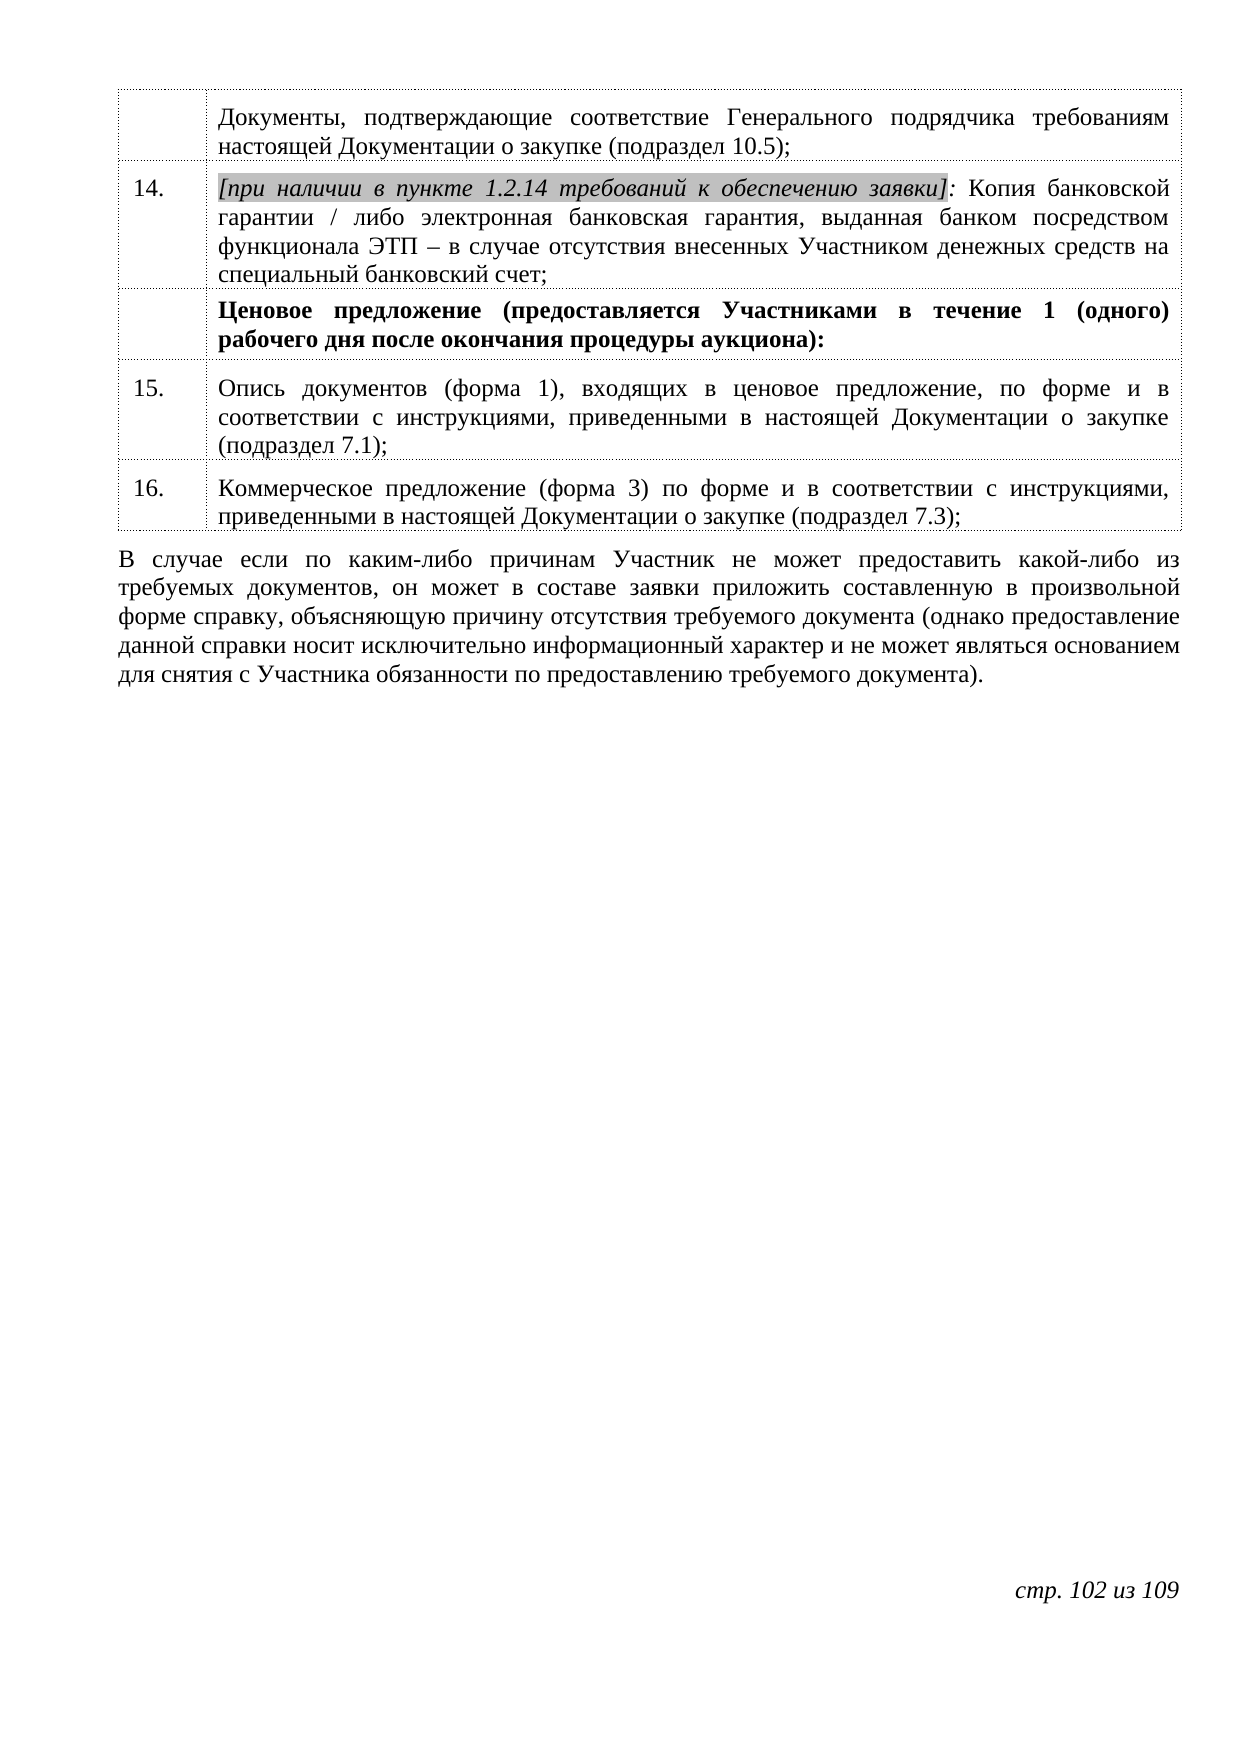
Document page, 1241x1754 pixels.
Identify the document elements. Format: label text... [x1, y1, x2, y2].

table_cell Опись документов (форма 1), входящих в ценовое предложение, по форме и в соответствии с инструкциями, приведенными в настоящей Документации о закупке (подраздел 7.1); [207, 359, 1181, 459]
table_cell [118, 160, 207, 288]
table_cell [118, 89, 207, 160]
table_cell [при наличии в пункте 1.2.14 требований к обеспечению заявки]: Копия банковской гарантии / либо электронная банковская гарантия, выданная банком посредством функционала ЭТП – в случае отсутствия внесенных Участником денежных средств на специальный банковский счет; [207, 160, 1181, 288]
table_cell Коммерческое предложение (форма 3) по форме и в соответствии с инструкциями, приведенными в настоящей Документации о закупке (подраздел 7.3); [207, 459, 1181, 530]
table_cell Ценовое предложение (предоставляется Участниками в течение 1 (одного) рабочего дня после окончания процедуры аукциона): [207, 288, 1181, 359]
table_cell [118, 459, 207, 530]
list В случае если по каким-либо причинам Участник не может предоставить какой-либо из требуемых документов, он может в составе заявки приложить составленную в произвольной форме справку, объясняющую причину отсутствия требуемого документа (однако предоставление данной справки носит исключительно информационный характер и не может являться основанием для снятия с Участника обязанности по предоставлению требуемого документа). [118, 544, 1181, 687]
table_cell [118, 359, 207, 459]
table_cell [118, 288, 207, 359]
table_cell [207, 89, 1181, 160]
